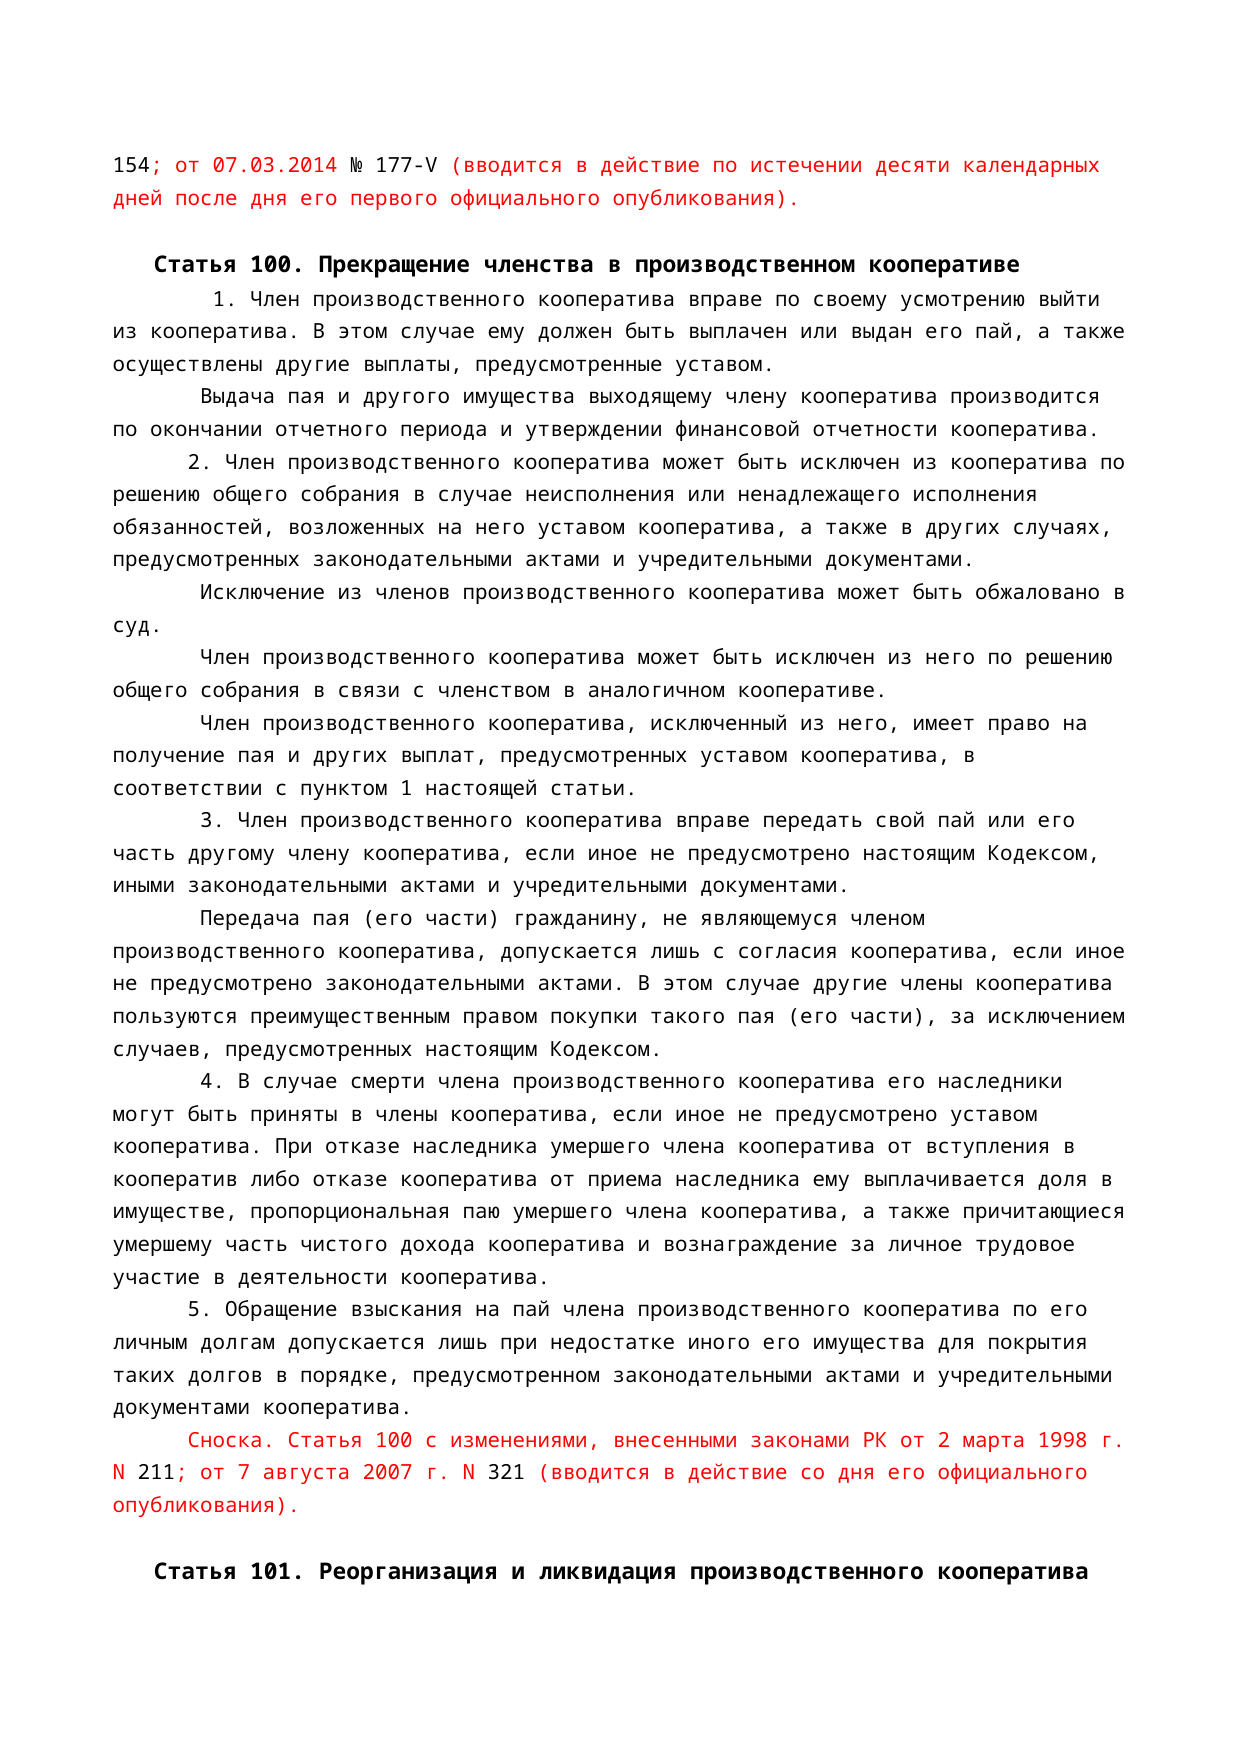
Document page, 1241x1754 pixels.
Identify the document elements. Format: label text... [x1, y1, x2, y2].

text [112, 150, 1128, 244]
text Статья 101. Реорганизация и ликвидация производственного кооператива [112, 1555, 1128, 1587]
text 1. Член производственного кооператива вправе по своему усмотрению выйти из кооператива. В этом случае ему должен быть выплачен или выдан его пай, а также осуществлены другие выплаты, предусмотренные уставом. Выдача пая и другого имущества выходящему члену кооператива производится по окончании отчетного периода и утверждении финансовой отчетности кооператива. 2. Член производственного кооператива может быть исключен из кооператива по решению общего собрания в случае неисполнения или ненадлежащего исполнения обязанностей, возложенных на него уставом кооператива, а также в других случаях, предусмотренных законодательными актами и учредительными документами. Исключение из членов производственного кооператива может быть обжаловано в суд. Член производственного кооператива может быть исключен из него по решению общего собрания в связи с членством в аналогичном кооперативе. Член производственного кооператива, исключенный из него, имеет право на получение пая и других выплат, предусмотренных уставом кооператива, в соответствии с пунктом 1 настоящей статьи. 3. Член производственного кооператива вправе передать свой пай или его часть другому члену кооператива, если иное не предусмотрено настоящим Кодексом, иными законодательными актами и учредительными документами. Передача пая (его части) гражданину, не являющемуся членом производственного кооператива, допускается лишь с согласия кооператива, если иное не предусмотрено законодательными актами. В этом случае другие члены кооператива пользуются преимущественным правом покупки такого пая (его части), за исключением случаев, предусмотренных настоящим Кодексом. 4. В случае смерти члена производственного кооператива его наследники могут быть приняты в члены кооператива, если иное не предусмотрено уставом кооператива. При отказе наследника умершего члена кооператива от вступления в кооператив либо отказе кооператива от приема наследника ему выплачивается доля в имуществе, пропорциональная паю умершего члена кооператива, а также причитающиеся умершему часть чистого дохода кооператива и вознаграждение за личное трудовое участие в деятельности кооператива. 5. Обращение взыскания на пай члена производственного кооператива по его личным долгам допускается лишь при недостатке иного его имущества для покрытия таких долгов в порядке, предусмотренном законодательными актами и учредительными документами кооператива. Сноска. Статья 100 с изменениями, внесенными законами РК от 2 марта 1998 г. N 211; от 7 августа 2007 г. N 321 (вводится в действие со дня его официального опубликования). [112, 284, 1128, 1551]
text Статья 100. Прекращение членства в производственном кооперативе [112, 248, 1128, 279]
